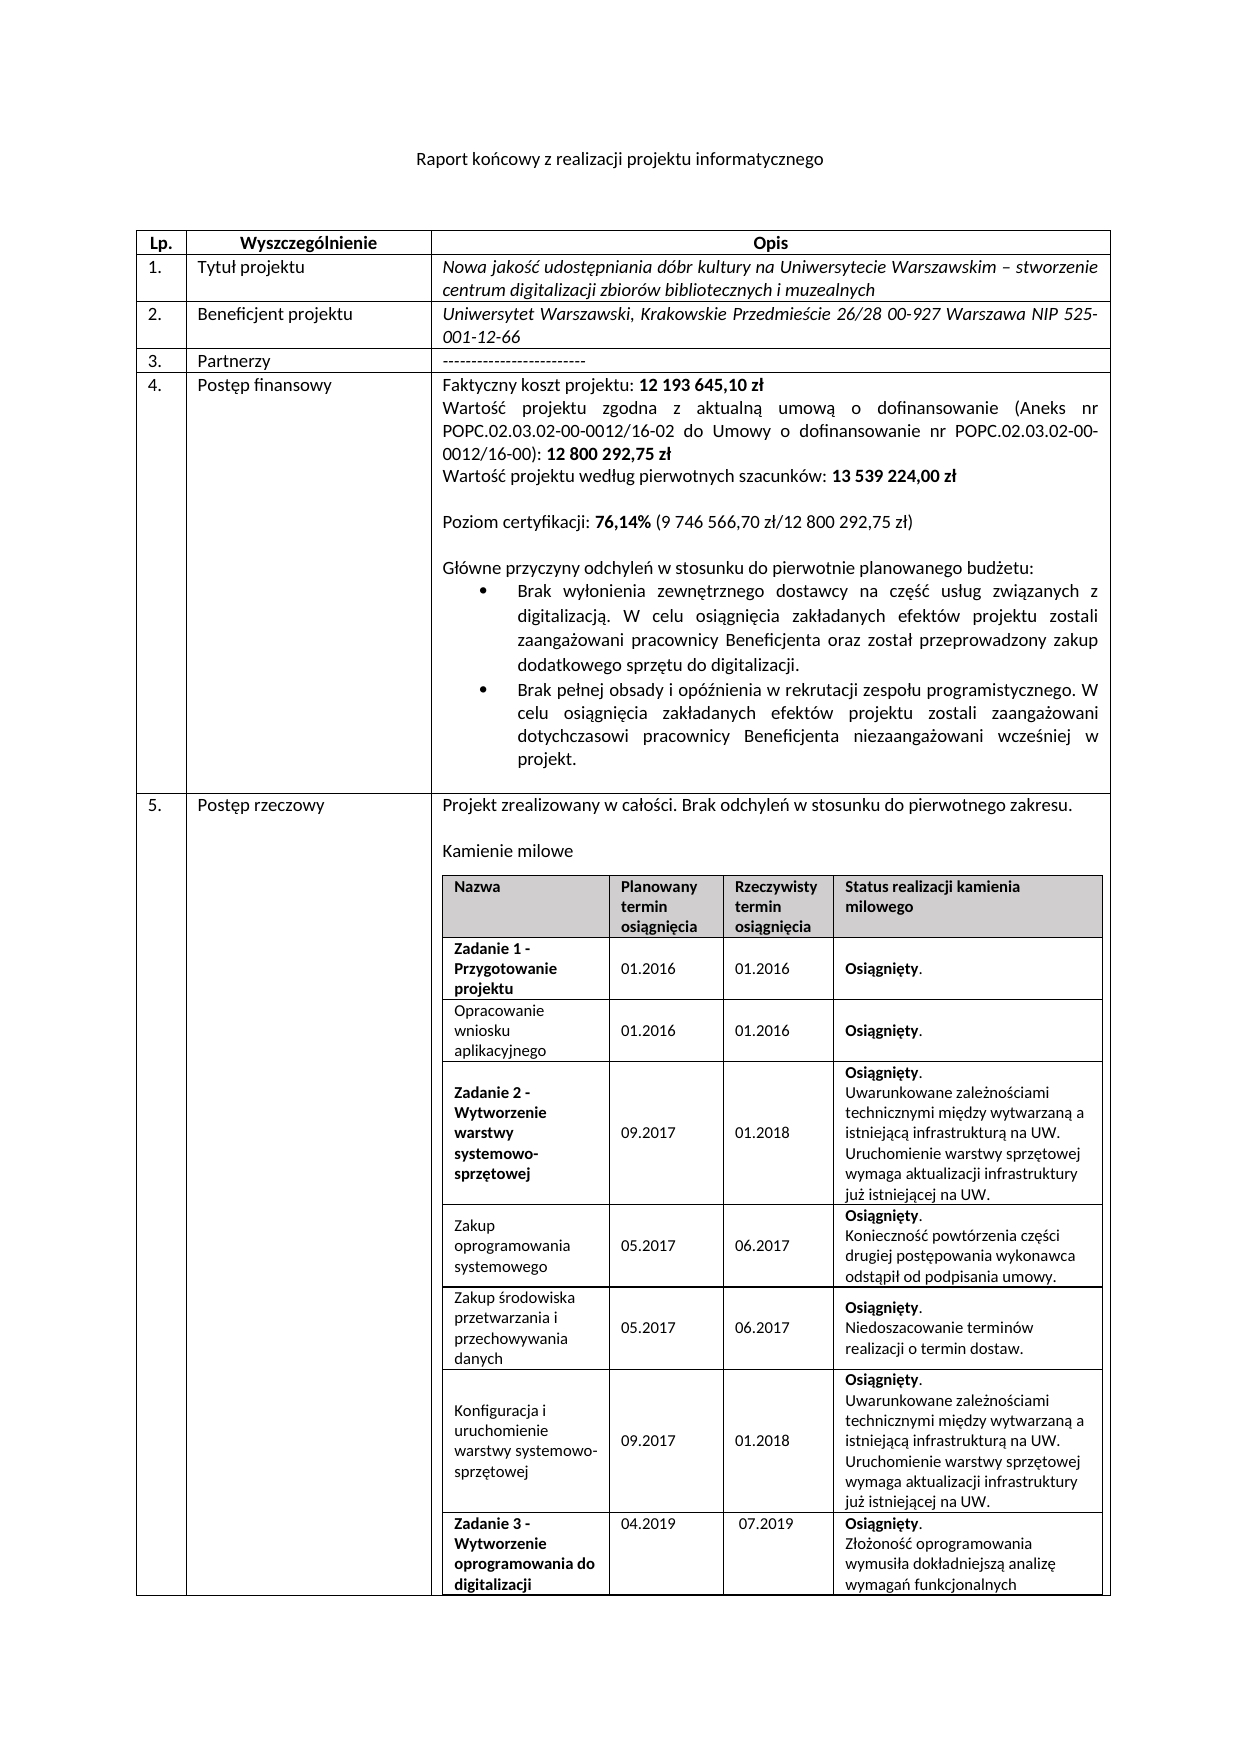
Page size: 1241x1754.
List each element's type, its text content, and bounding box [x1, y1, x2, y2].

table_cell Postęp rzeczowy [187, 794, 431, 1595]
table_cell Beneficjent projektu [187, 302, 431, 348]
table_cell Postęp finansowy [187, 373, 431, 793]
table_cell [137, 349, 186, 372]
table_header Wyszczególnienie [187, 231, 431, 254]
table_cell Uniwersytet Warszawski, Krakowskie Przedmieście 26/28 00-927 Warszawa NIP 525-001-12-66 [432, 302, 1110, 348]
table_cell Faktyczny koszt projektu: 12 193 645,10 zł Wartość projektu zgodna z aktualną umową o dofinansowanie (Aneks nr POPC.02.03.02-00-0012/16-02 do Umowy o dofinansowanie nr POPC.02.03.02-00-0012/16-00): 12 800 292,75 zł Wartość projektu według pierwotnych szacunków: 13 539 224,00 zł Poziom certyfikacji: 76,14% (9 746 566,70 zł/12 800 292,75 zł) Główne przyczyny odchyleń w stosunku do pierwotnie planowanego budżetu: Brak wyłonienia zewnętrznego dostawcy na część usług związanych z digitalizacją. W celu osiągnięcia zakładanych efektów projektu zostali zaangażowani pracownicy Beneficjenta oraz został przeprowadzony zakup dodatkowego sprzętu do digitalizacji. Brak pełnej obsady i opóźnienia w rekrutacji zespołu programistycznego. W celu osiągnięcia zakładanych efektów projektu zostali zaangażowani dotychczasowi pracownicy Beneficjenta niezaangażowani wcześniej w projekt. [432, 373, 1110, 793]
table_cell ------------------------- [432, 349, 1110, 372]
table_header Lp. [137, 231, 186, 254]
table_header Opis [432, 231, 1110, 254]
table_cell [137, 302, 186, 348]
table_cell [137, 255, 186, 301]
table_cell [137, 373, 186, 793]
table_cell Projekt zrealizowany w całości. Brak odchyleń w stosunku do pierwotnego zakresu. Kamienie milowe [432, 794, 1110, 1595]
text Raport końcowy z realizacji projektu informatycznego [148, 148, 1093, 171]
table_cell Tytuł projektu [187, 255, 431, 301]
table_cell Partnerzy [187, 349, 431, 372]
table_cell [137, 794, 186, 1595]
table_cell Nowa jakość udostępniania dóbr kultury na Uniwersytecie Warszawskim – stworzenie centrum digitalizacji zbiorów bibliotecznych i muzealnych [432, 255, 1110, 301]
